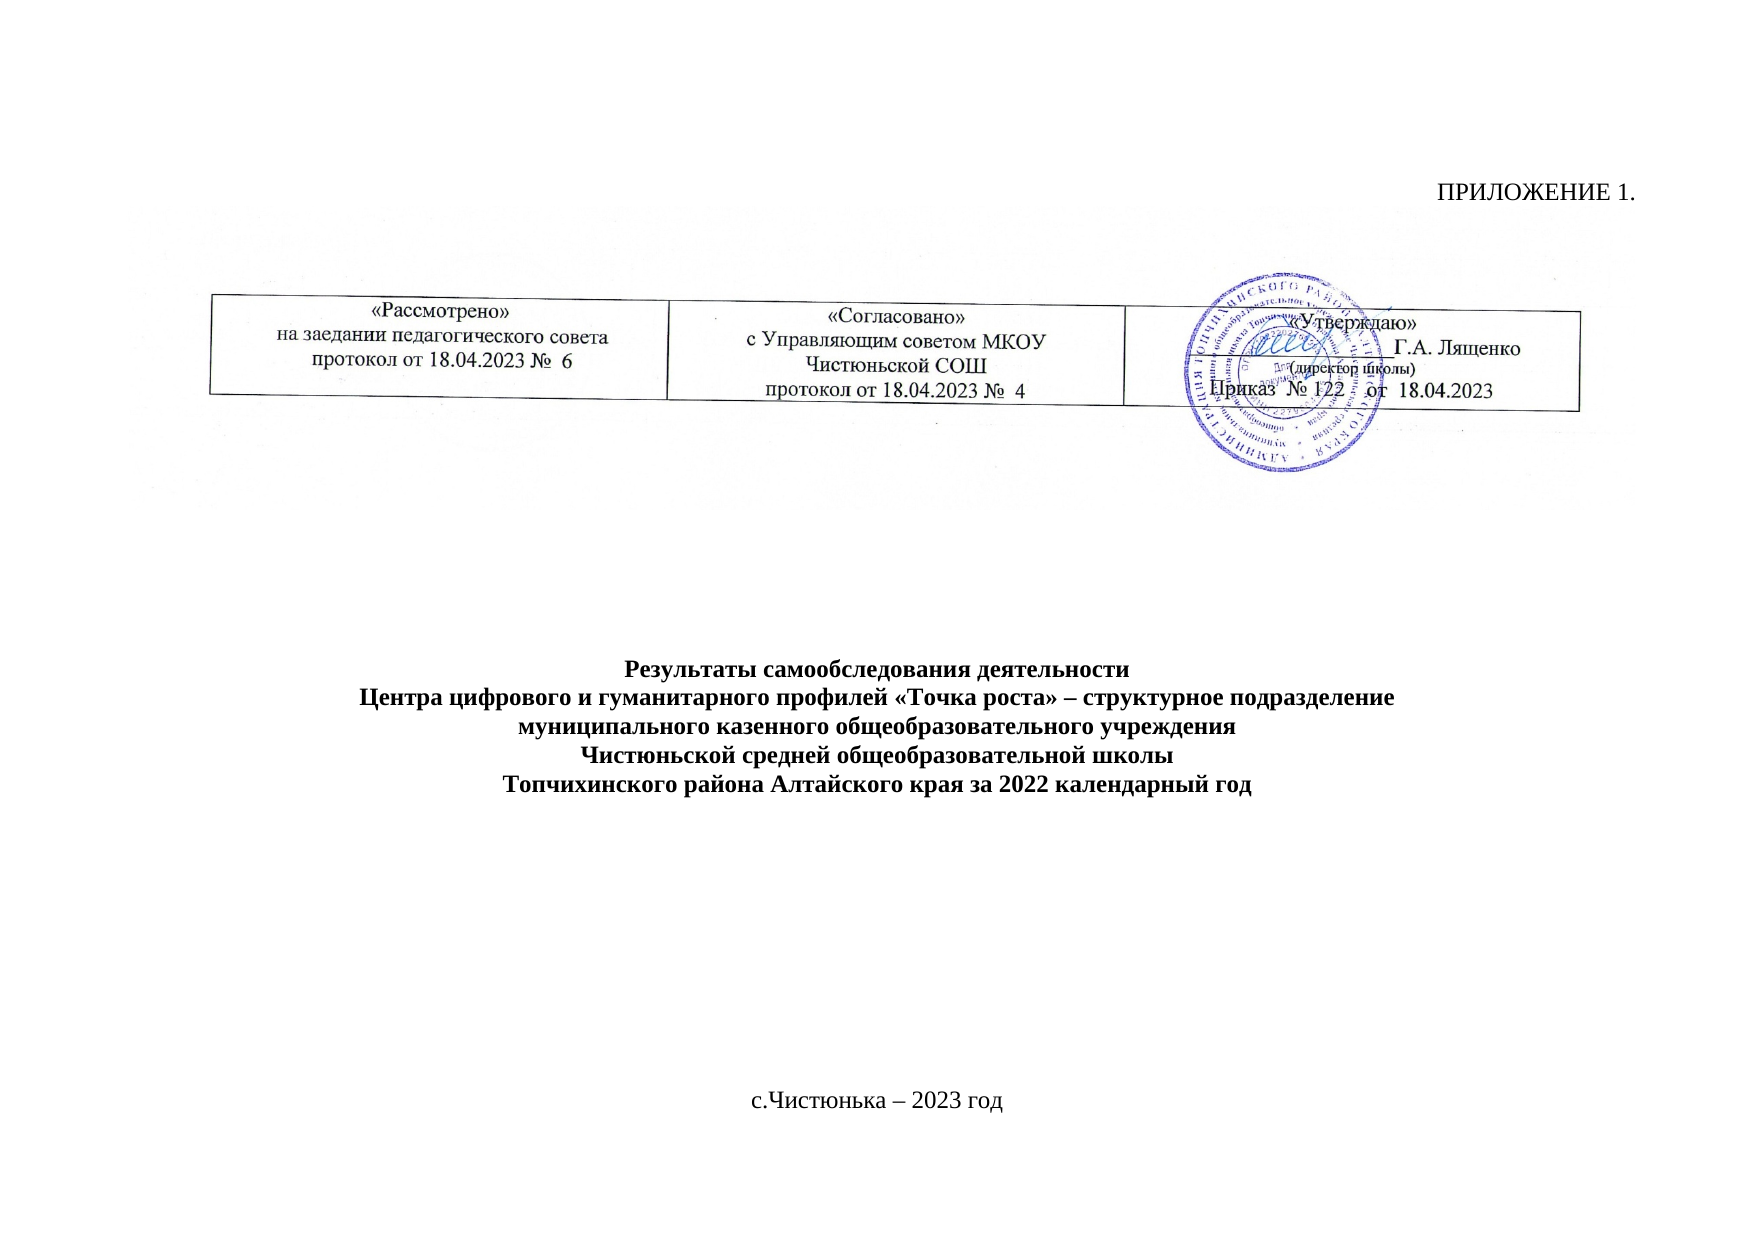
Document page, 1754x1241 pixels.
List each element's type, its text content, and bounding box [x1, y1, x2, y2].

picture [118, 206, 1636, 510]
text Центра цифрового и гуманитарного профилей «Точка роста» – структурное подразделение [118, 682, 1636, 711]
text муниципального казенного общеобразовательного учреждения [118, 711, 1636, 740]
text Результаты самообследования деятельности [118, 654, 1636, 682]
text с.Чистюнька – 2023 год [118, 1085, 1636, 1114]
text Топчихинского района Алтайского края за 2022 календарный год [118, 769, 1636, 797]
text ПРИЛОЖЕНИЕ 1. [118, 177, 1636, 206]
text Чистюньской средней общеобразовательной школы [118, 740, 1636, 769]
